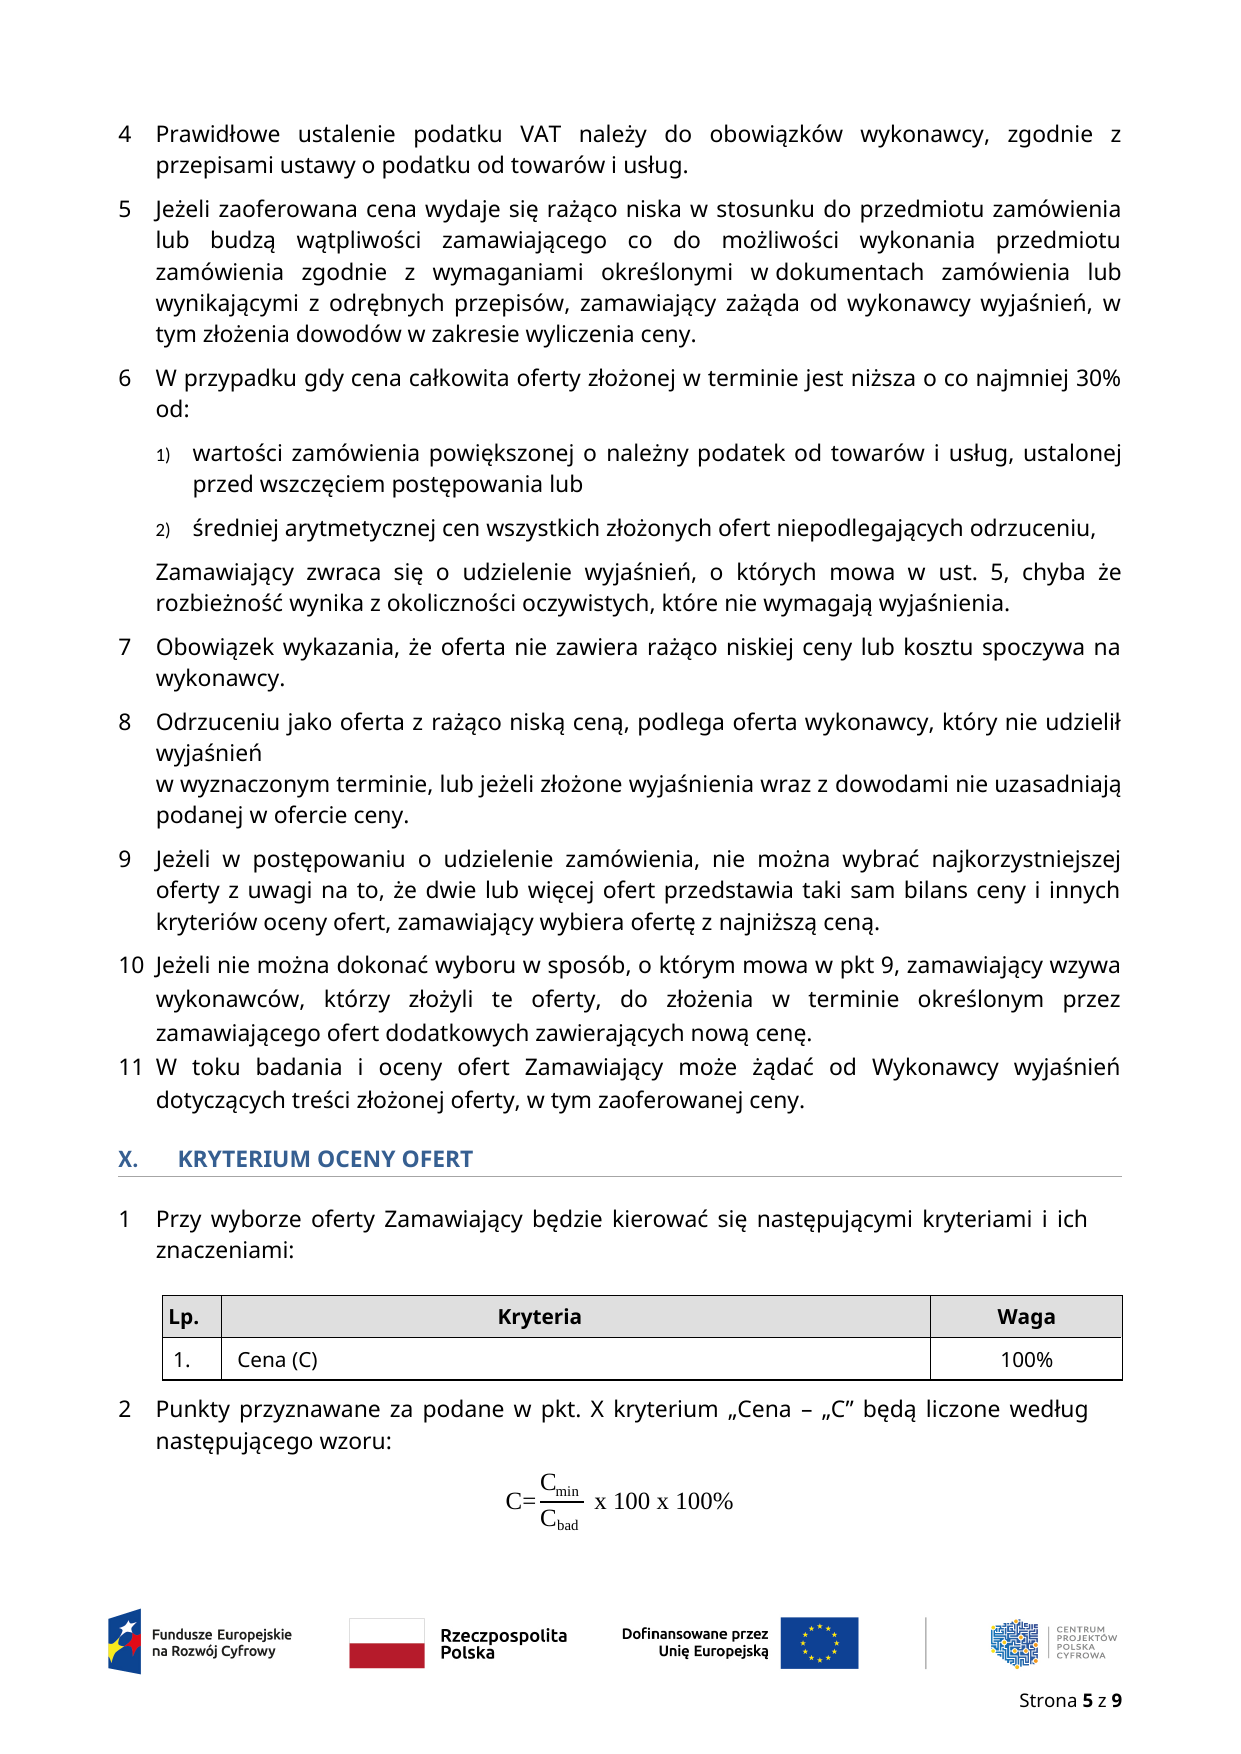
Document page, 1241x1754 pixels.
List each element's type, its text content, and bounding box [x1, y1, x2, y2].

list Odrzuceniu jako oferta z rażąco niską ceną, podlega oferta wykonawcy, który nie udzielił wyjaśnień w wyznaczonym terminie, lub jeżeli złożone wyjaśnienia wraz z dowodami nie uzasadniają podanej w ofercie ceny. [118, 706, 1122, 831]
list W przypadku gdy cena całkowita oferty złożonej w terminie jest niższa o co najmniej 30% od: [118, 362, 1122, 424]
list W toku badania i oceny ofert Zamawiający może żądać od Wykonawcy wyjaśnień dotyczących treści złożonej oferty, w tym zaoferowanej ceny. [118, 1051, 1122, 1116]
list średniej arytmetycznej cen wszystkich złożonych ofert niepodlegających odrzuceniu, [155, 512, 1122, 543]
table_cell Cena (C) [222, 1338, 930, 1379]
list Jeżeli zaoferowana cena wydaje się rażąco niska w stosunku do przedmiotu zamówienia lub budzą wątpliwości zamawiającego co do możliwości wykonania przedmiotu zamówienia zgodnie z wymaganiami określonymi w dokumentach zamówienia lub wynikającymi z odrębnych przepisów, zamawiający zażąda od wykonawcy wyjaśnień, w tym złożenia dowodów w zakresie wyliczenia ceny. [118, 193, 1122, 349]
list Punkty przyznawane za podane w pkt. X kryterium „Cena – „C” będą liczone według następującego wzoru: [118, 1393, 1089, 1456]
list Prawidłowe ustalenie podatku VAT należy do obowiązków wykonawcy, zgodnie z przepisami ustawy o podatku od towarów i usług. [118, 118, 1122, 181]
text Zamawiający zwraca się o udzielenie wyjaśnień, o których mowa w ust. 5, chyba że rozbieżność wynika z okoliczności oczywistych, które nie wymagają wyjaśnienia. [155, 556, 1122, 618]
table_cell 100% [931, 1337, 1122, 1379]
table_header Waga [931, 1296, 1122, 1337]
table_cell 1. [163, 1338, 221, 1379]
subtitle KRYTERIUM OCENY OFERT [118, 1143, 1122, 1176]
list Przy wyborze oferty Zamawiający będzie kierować się następującymi kryteriami i ich znaczeniami: [118, 1202, 1090, 1265]
picture [87, 1586, 1150, 1696]
list Obowiązek wykazania, że oferta nie zawiera rażąco niskiej ceny lub kosztu spoczywa na wykonawcy. [118, 631, 1122, 693]
list Jeżeli w postępowaniu o udzielenie zamówienia, nie można wybrać najkorzystniejszej oferty z uwagi na to, że dwie lub więcej ofert przedstawia taki sam bilans ceny i innych kryteriów oceny ofert, zamawiający wybiera ofertę z najniższą ceną. [118, 843, 1122, 937]
table_header Lp. [163, 1296, 221, 1337]
list Jeżeli nie można dokonać wyboru w sposób, o którym mowa w pkt 9, zamawiający wzywa wykonawców, którzy złożyli te oferty, do złożenia w terminie określonym przez zamawiającego ofert dodatkowych zawierających nową cenę. [118, 949, 1122, 1048]
list wartości zamówienia powiększonej o należny podatek od towarów i usług, ustalonej przed wszczęciem postępowania lub [155, 437, 1122, 499]
table_header Kryteria [222, 1296, 930, 1337]
